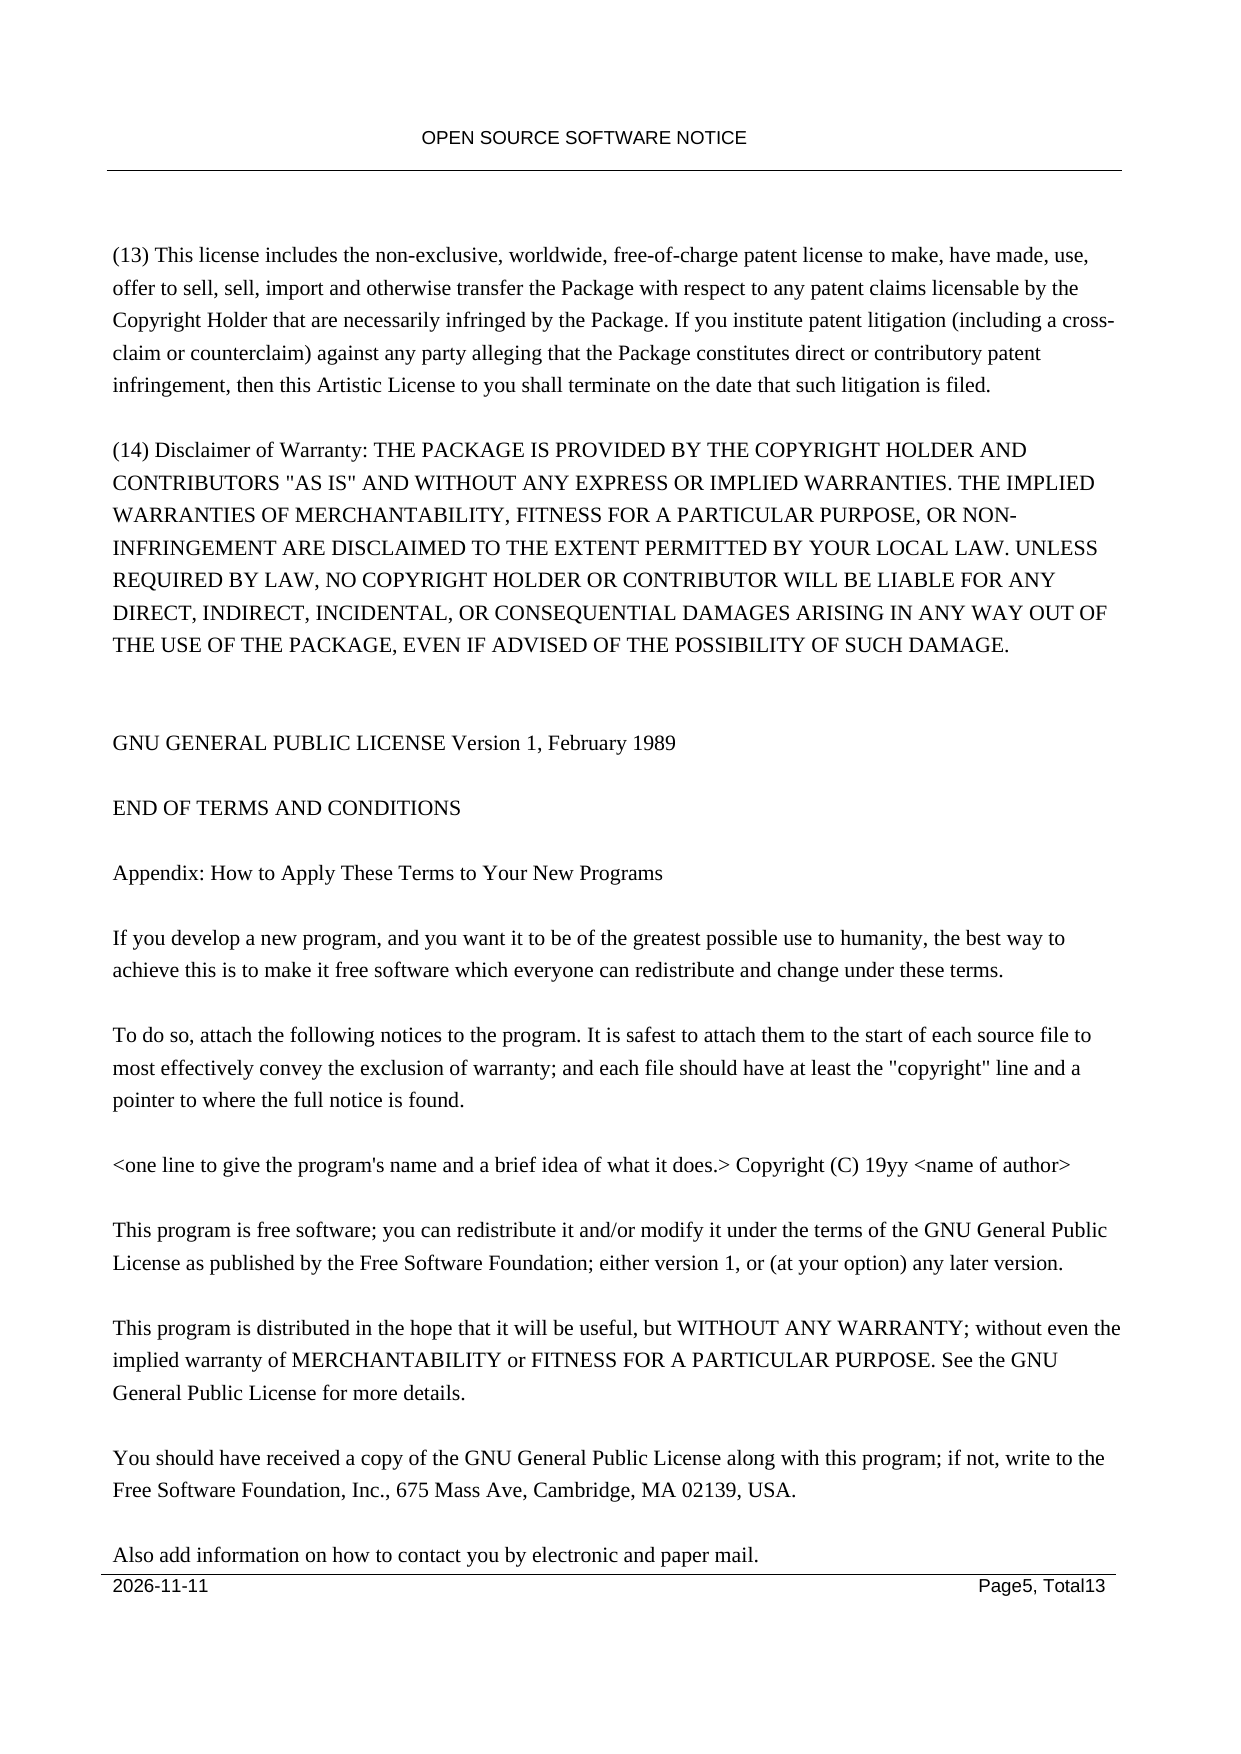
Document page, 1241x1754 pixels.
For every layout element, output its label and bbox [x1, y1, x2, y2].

text [112, 206, 1128, 1571]
